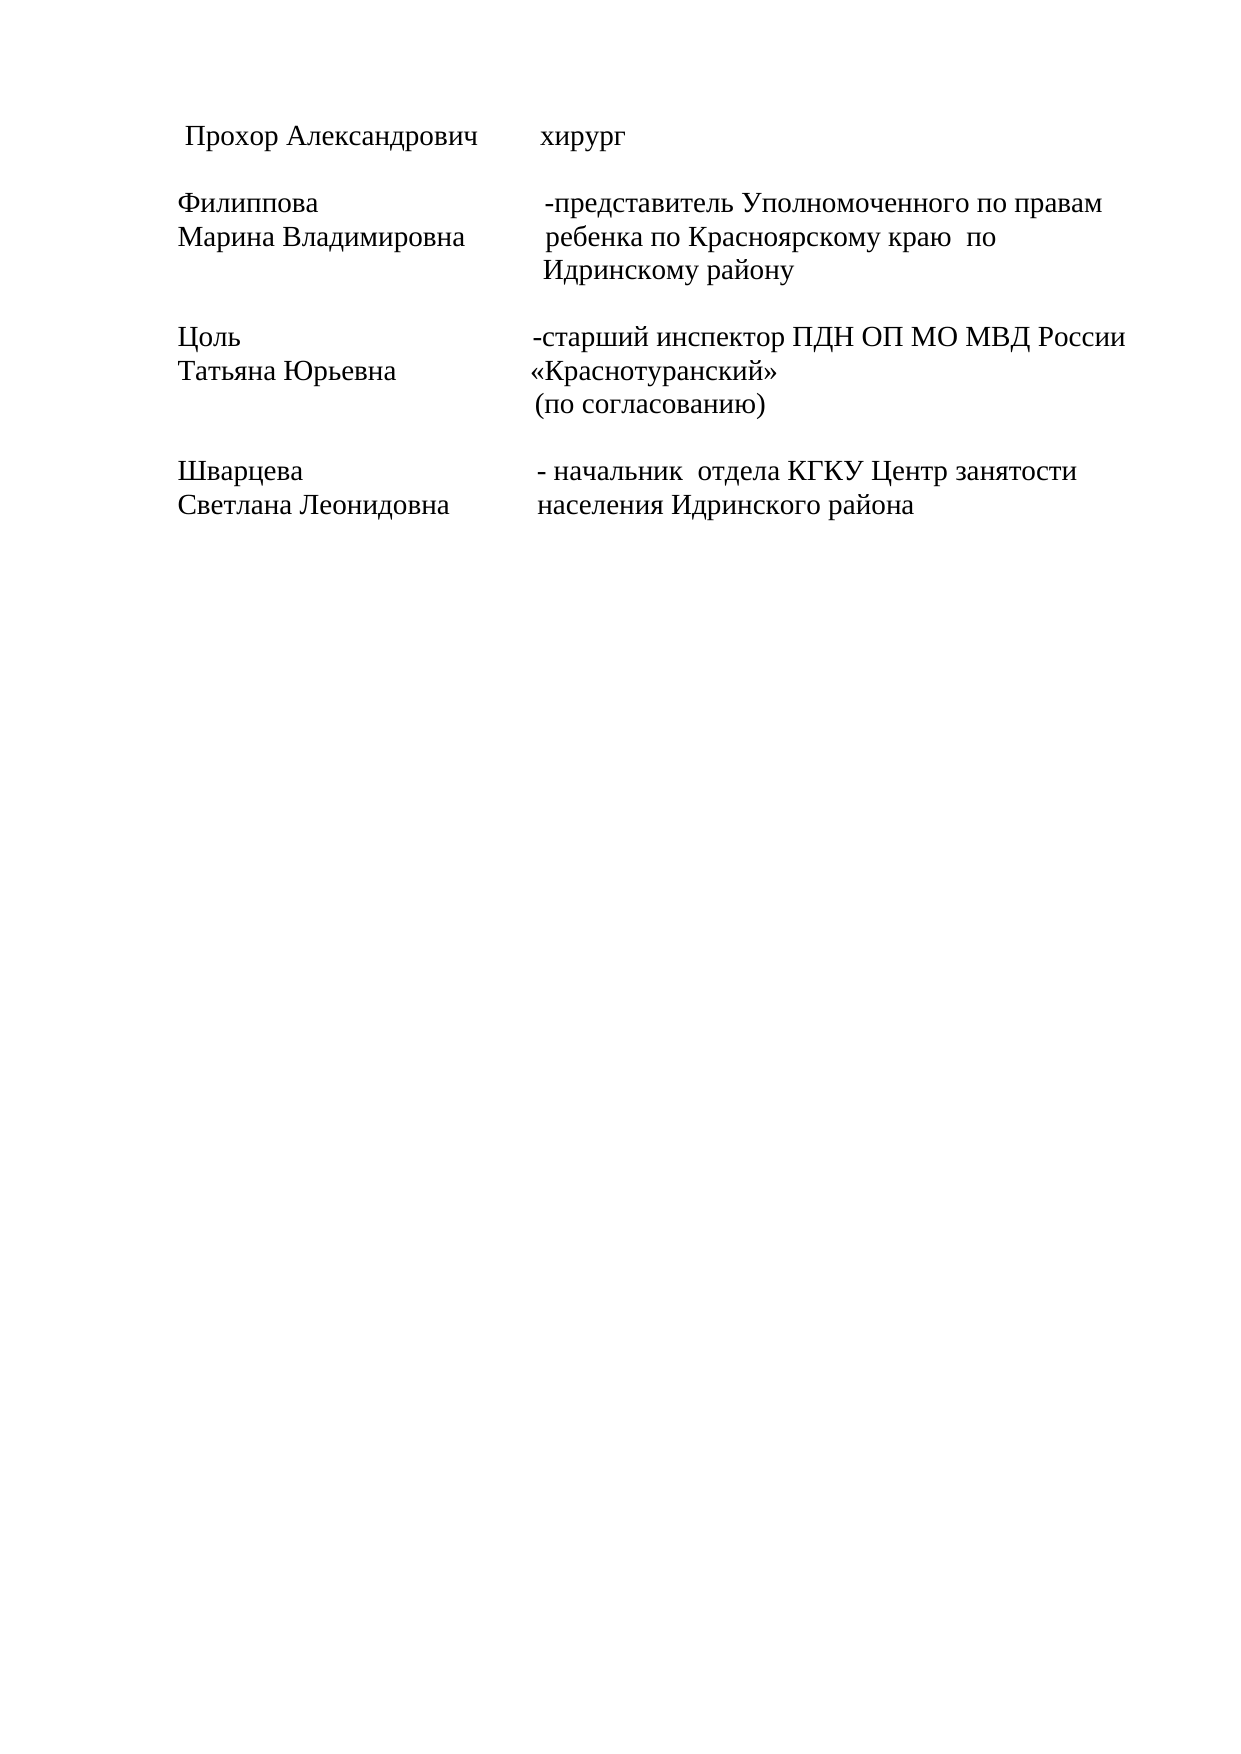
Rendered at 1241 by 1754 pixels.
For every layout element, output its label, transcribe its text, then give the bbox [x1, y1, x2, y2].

text Прохор Александрович хирург [177, 118, 1152, 152]
text Шварцева - начальник отдела КГКУ Центр занятости [177, 453, 1152, 487]
text (по согласованию) [177, 386, 1152, 420]
text Марина Владимировна ребенка по Красноярскому краю по [177, 219, 1152, 252]
text Светлана Леонидовна населения Идринского района [177, 487, 1152, 521]
text Идринскому району [177, 252, 1152, 286]
text Филиппова -представитель Уполномоченного по правам [177, 185, 1152, 219]
text Цоль -старший инспектор ПДН ОП МО МВД России Татьяна Юрьевна «Краснотуранский» [177, 319, 1152, 386]
